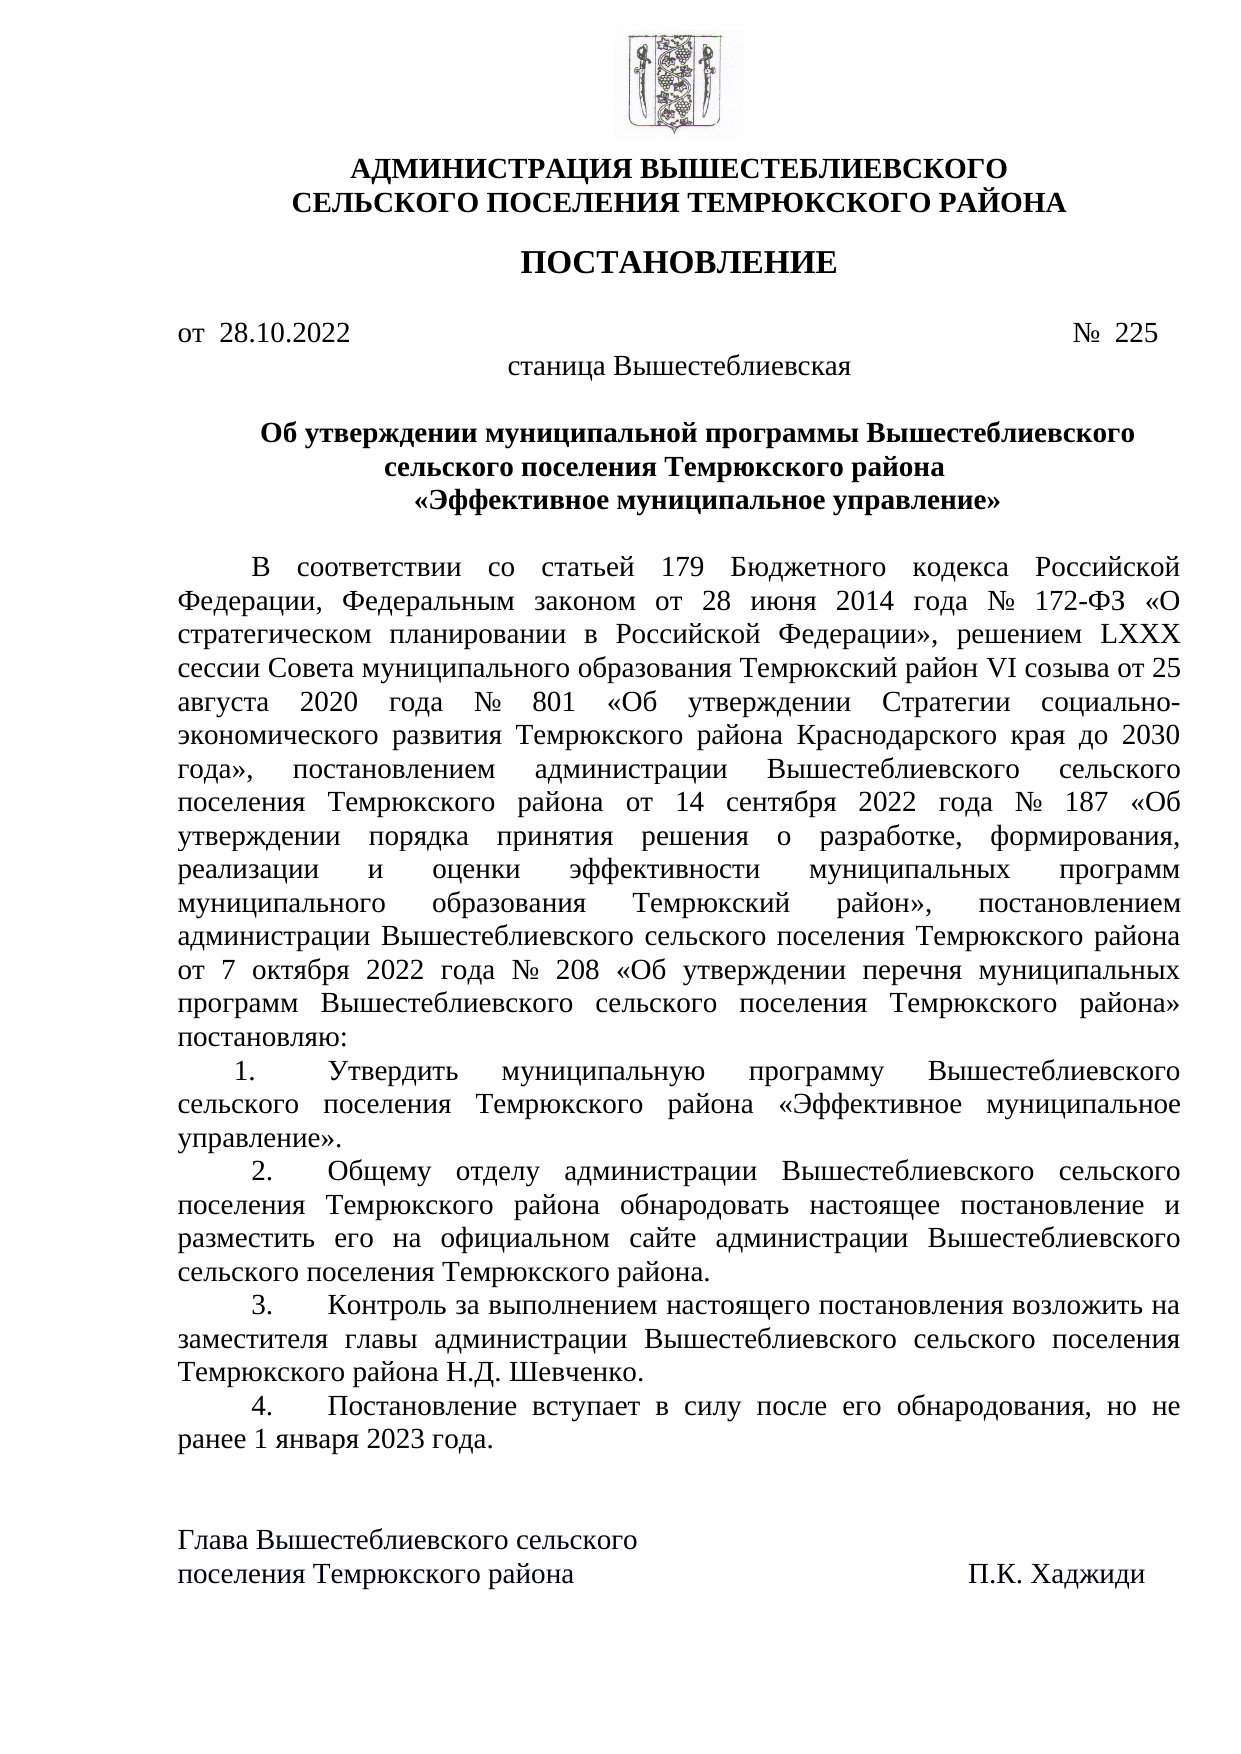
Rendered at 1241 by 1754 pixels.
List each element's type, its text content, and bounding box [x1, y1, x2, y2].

text В соответствии со статьей 179 Бюджетного кодекса Российской Федерации, Федеральным законом от 28 июня 2014 года № 172-ФЗ «О стратегическом планировании в Российской Федерации», решением LXXX сессии Совета муниципального образования Темрюкский район VI созыва от 25 августа 2020 года № 801 «Об утверждении Стратегии социально-экономического развития Темрюкского района Краснодарского края до 2030 года», постановлением администрации Вышестеблиевского сельского поселения Темрюкского района от 14 сентября 2022 года № 187 «Об утверждении порядка принятия решения о разработке, формирования, реализации и оценки эффективности муниципальных программ муниципального образования Темрюкский район», постановлением администрации Вышестеблиевского сельского поселения Темрюкского района от 7 октября 2022 года № 208 «Об утверждении перечня муниципальных программ Вышестеблиевского сельского поселения Темрюкского района» постановляю: [177, 885, 1181, 1053]
text 1. Утвердить муниципальную программу Вышестеблиевского сельского поселения Темрюкского района «Эффективное муниципальное управление». [177, 1053, 1181, 1153]
text В соответствии со статьей 179 Бюджетного кодекса Российской Федерации, Федеральным законом от 28 июня 2014 года № 172-ФЗ «О стратегическом планировании в Российской Федерации», решением LXXX сессии Совета муниципального образования Темрюкский район VI созыва от 25 августа 2020 года № 801 «Об утверждении Стратегии социально-экономического развития Темрюкского района Краснодарского края до 2030 года», постановлением администрации Вышестеблиевского сельского поселения Темрюкского района от 14 сентября 2022 года № 187 «Об утверждении порядка принятия решения о разработке, формирования, реализации и оценки эффективности муниципальных программ муниципального образования Темрюкский район», постановлением администрации Вышестеблиевского сельского поселения Темрюкского района от 7 октября 2022 года № 208 «Об утверждении перечня муниципальных программ Вышестеблиевского сельского поселения Темрюкского района» постановляю: [177, 549, 1181, 818]
text СЕЛЬСКОГО ПОСЕЛЕНИЯ ТЕМРЮКСКОГО РАЙОНА [177, 185, 1181, 219]
text от 28.10.2022 № 225 [177, 315, 1181, 348]
text Об утверждении муниципальной программы Вышестеблиевского сельского поселения Темрюкского района [177, 415, 1152, 482]
text станица Вышестеблиевская [177, 348, 1181, 382]
text 2. Общему отделу администрации Вышестеблиевского сельского поселения Темрюкского района обнародовать настоящее постановление и разместить его на официальном сайте администрации Вышестеблиевского сельского поселения Темрюкского района. [177, 1153, 1181, 1287]
text ПОСТАНОВЛЕНИЕ [177, 243, 1181, 281]
text 3. Контроль за выполнением настоящего постановления возложить на заместителя главы администрации Вышестеблиевского сельского поселения Темрюкского района Н.Д. Шевченко. [177, 1287, 1181, 1388]
text 4. Постановление вступает в силу после его обнародования, но не ранее 1 января 2023 года. [177, 1388, 1181, 1455]
text АДМИНИСТРАЦИЯ ВЫШЕСТЕБЛИЕВСКОГО [177, 152, 1181, 185]
text «Эффективное муниципальное управление» [177, 482, 1181, 516]
text Глава Вышестеблиевского сельского [177, 1522, 1152, 1556]
picture [614, 24, 744, 141]
text поселения Темрюкского района П.К. Хаджиди [177, 1556, 1152, 1589]
